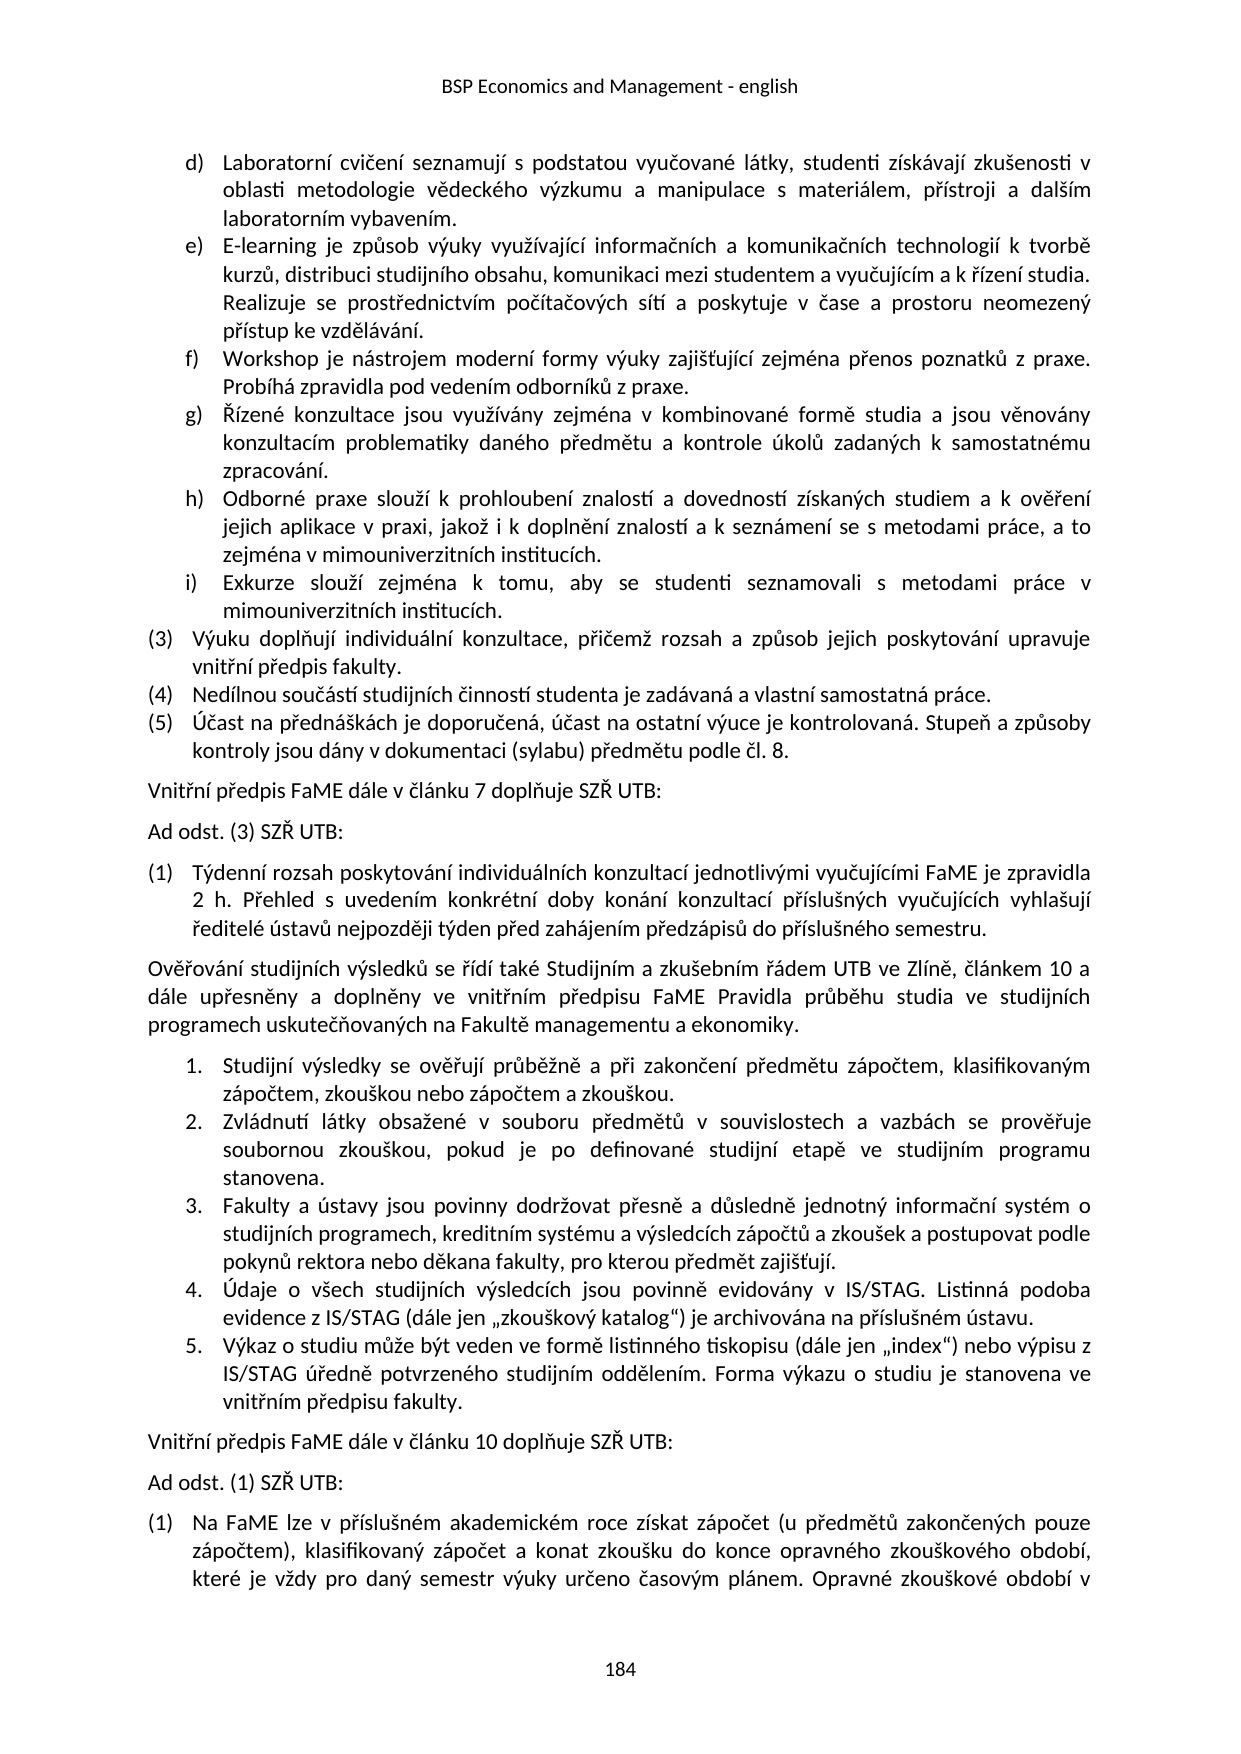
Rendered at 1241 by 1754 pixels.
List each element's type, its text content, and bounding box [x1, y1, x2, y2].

list Údaje o všech studijních výsledcích jsou povinně evidovány v IS/STAG. Listinná podoba evidence z IS/STAG (dále jen „zkouškový katalog“) je archivována na příslušném ústavu. [185, 1275, 1093, 1331]
list Výkaz o studiu může být veden ve formě listinného tiskopisu (dále jen „index“) nebo výpisu z IS/STAG úředně potvrzeného studijním oddělením. Forma výkazu o studiu je stanovena ve vnitřním předpisu fakulty. [185, 1331, 1093, 1415]
list Řízené konzultace jsou využívány zejména v kombinované formě studia a jsou věnovány konzultacím problematiky daného předmětu a kontrole úkolů zadaných k samostatnému zpracování. [185, 400, 1093, 484]
text Vnitřní předpis FaME dále v článku 10 doplňuje SZŘ UTB: [148, 1427, 1093, 1456]
list Workshop je nástrojem moderní formy výuky zajišťující zejména přenos poznatků z praxe. Probíhá zpravidla pod vedením odborníků z praxe. [185, 344, 1093, 400]
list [148, 1508, 1093, 1593]
text Ad odst. (1) SZŘ UTB: [148, 1468, 1093, 1496]
text Ověřování studijních výsledků se řídí také Studijním a zkušebním řádem UTB ve Zlíně, článkem 10 a dále upřesněny a doplněny ve vnitřním předpisu FaME Pravidla průběhu studia ve studijních programech uskutečňovaných na Fakultě managementu a ekonomiky. [148, 954, 1093, 1038]
list Nedílnou součástí studijních činností studenta je zadávaná a vlastní samostatná práce. [148, 680, 1093, 708]
list Zvládnutí látky obsažené v souboru předmětů v souvislostech a vazbách se prověřuje soubornou zkouškou, pokud je po definované studijní etapě ve studijním programu stanovena. [185, 1107, 1093, 1191]
list Účast na přednáškách je doporučená, účast na ostatní výuce je kontrolovaná. Stupeň a způsoby kontroly jsou dány v dokumentaci (sylabu) předmětu podle čl. 8. [148, 708, 1093, 764]
list Fakulty a ústavy jsou povinny dodržovat přesně a důsledně jednotný informační systém o studijních programech, kreditním systému a výsledcích zápočtů a zkoušek a postupovat podle pokynů rektora nebo děkana fakulty, pro kterou předmět zajišťují. [185, 1191, 1093, 1275]
text Ad odst. (3) SZŘ UTB: [148, 817, 1093, 845]
list E-learning je způsob výuky využívající informačních a komunikačních technologií k tvorbě kurzů, distribuci studijního obsahu, komunikaci mezi studentem a vyučujícím a k řízení studia. Realizuje se prostřednictvím počítačových sítí a poskytuje v čase a prostoru neomezený přístup ke vzdělávání. [185, 232, 1093, 344]
list Exkurze slouží zejména k tomu, aby se studenti seznamovali s metodami práce v mimouniverzitních institucích. [185, 568, 1093, 624]
list Výuku doplňují individuální konzultace, přičemž rozsah a způsob jejich poskytování upravuje vnitřní předpis fakulty. [148, 624, 1093, 680]
list Studijní výsledky se ověřují průběžně a při zakončení předmětu zápočtem, klasifikovaným zápočtem, zkouškou nebo zápočtem a zkouškou. [185, 1051, 1093, 1107]
text Vnitřní předpis FaME dále v článku 7 doplňuje SZŘ UTB: [148, 777, 1093, 804]
list Odborné praxe slouží k prohloubení znalostí a dovedností získaných studiem a k ověření jejich aplikace v praxi, jakož i k doplnění znalostí a k seznámení se s metodami práce, a to zejména v mimouniverzitních institucích. [185, 484, 1093, 568]
list Týdenní rozsah poskytování individuálních konzultací jednotlivými vyučujícími FaME je zpravidla 2 h. Přehled s uvedením konkrétní doby konání konzultací příslušných vyučujících vyhlašují ředitelé ústavů nejpozději týden před zahájením předzápisů do příslušného semestru. [148, 858, 1093, 942]
list Laboratorní cvičení seznamují s podstatou vyučované látky, studenti získávají zkušenosti v oblasti metodologie vědeckého výzkumu a manipulace s materiálem, přístroji a dalším laboratorním vybavením. [185, 148, 1093, 232]
